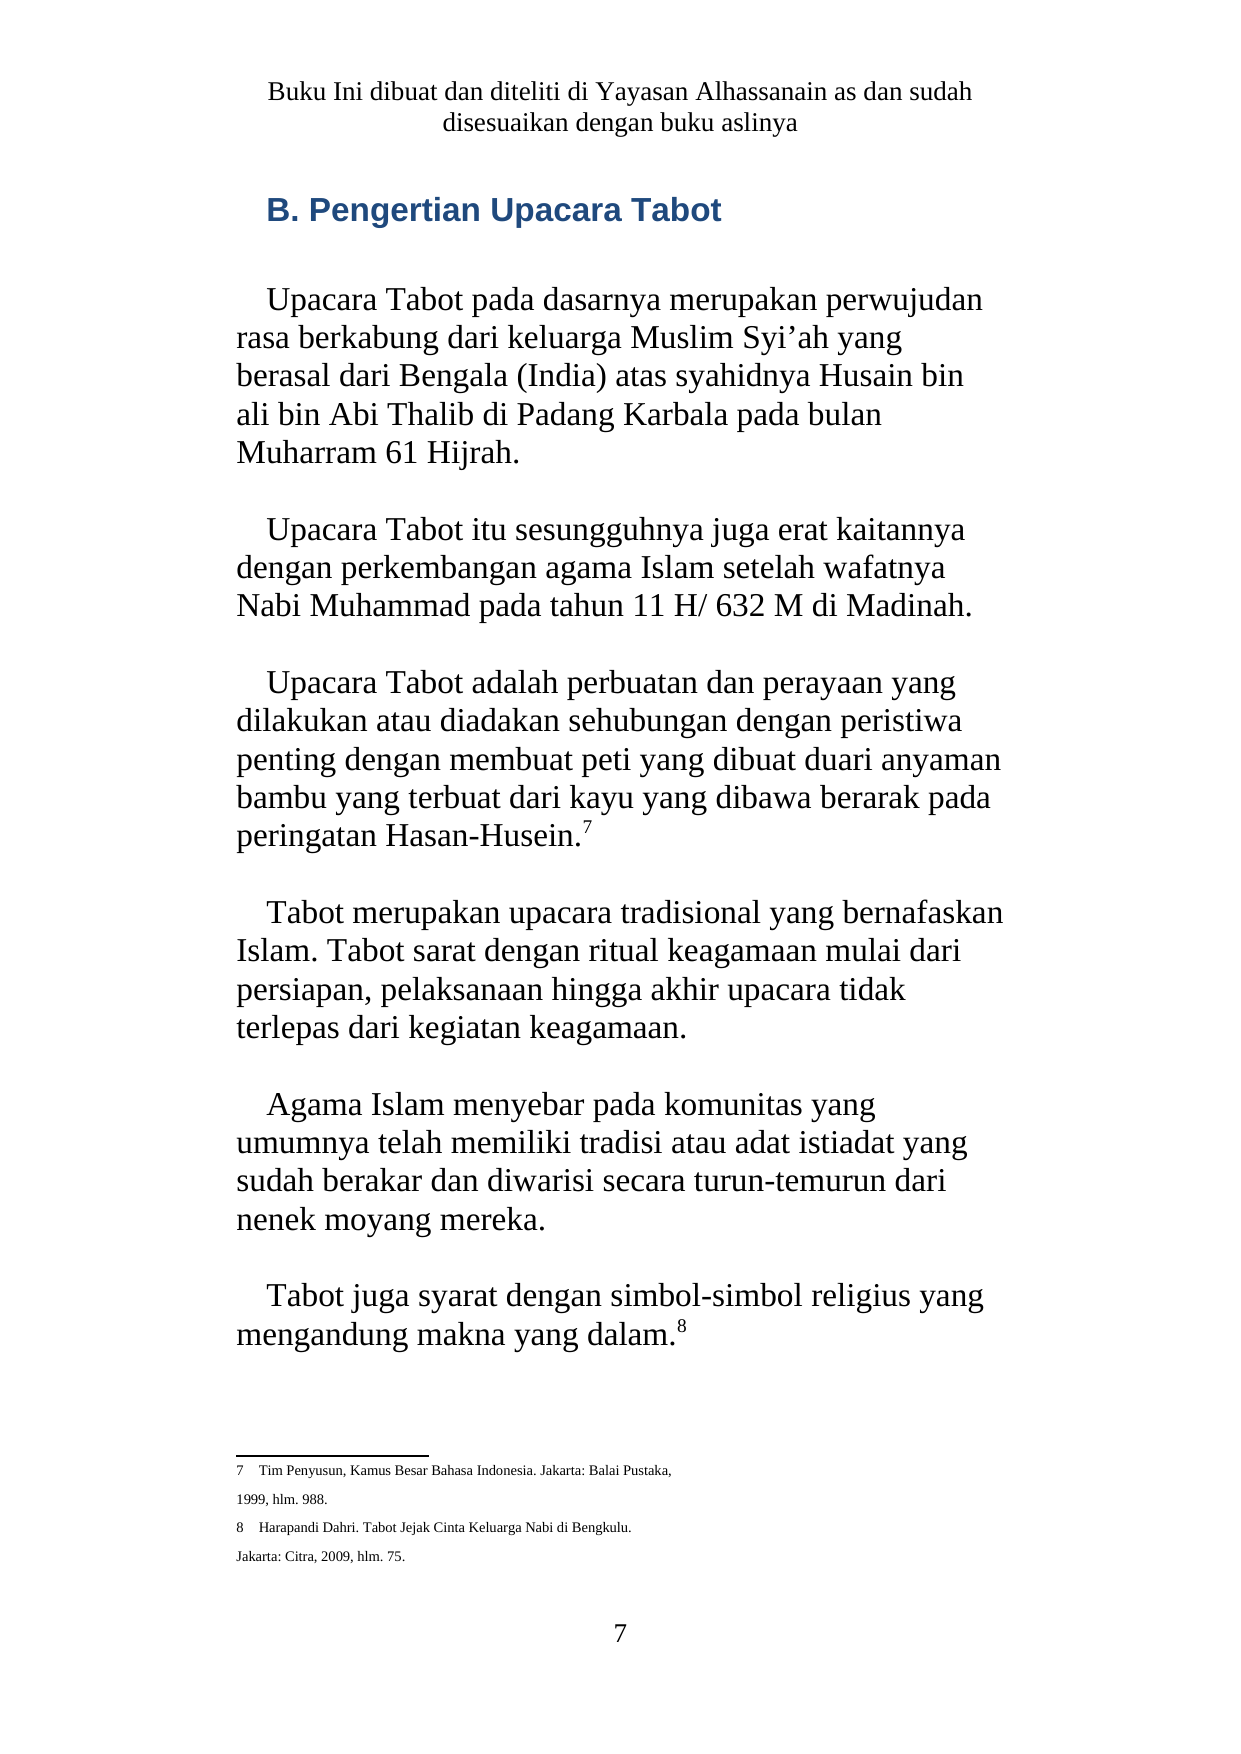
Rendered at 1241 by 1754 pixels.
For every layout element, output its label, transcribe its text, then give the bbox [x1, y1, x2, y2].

text Agama Islam menyebar pada komunitas yang umumnya telah memiliki tradisi atau adat istiadat yang sudah berakar dan diwarisi secara turun-temurun dari nenek moyang mereka. [236, 1084, 1004, 1237]
subtitle B. Pengertian Upacara Tabot [236, 190, 1004, 228]
text Upacara Tabot pada dasarnya merupakan perwujudan rasa berkabung dari keluarga Muslim Syi’ah yang berasal dari Bengala (India) atas syahidnya Husain bin ali bin Abi Thalib di Padang Karbala pada bulan Muharram 61 Hijrah. [236, 279, 1004, 471]
text Tabot merupakan upacara tradisional yang bernafaskan Islam. Tabot sarat dengan ritual keagamaan mulai dari persiapan, pelaksanaan hingga akhir upacara tidak terlepas dari kegiatan keagamaan. [236, 892, 1004, 1046]
text Tabot juga syarat dengan simbol-simbol religius yang mengandung makna yang dalam. [236, 1276, 1004, 1352]
text Upacara Tabot adalah perbuatan dan perayaan yang dilakukan atau diadakan sehubungan dengan peristiwa penting dengan membuat peti yang dibuat duari anyaman bambu yang terbuat dari kayu yang dibawa berarak pada peringatan Hasan-Husein. [236, 662, 1004, 854]
text Upacara Tabot itu sesungguhnya juga erat kaitannya dengan perkembangan agama Islam setelah wafatnya Nabi Muhammad pada tahun 11 H/ 632 M di Madinah. [236, 509, 1004, 624]
